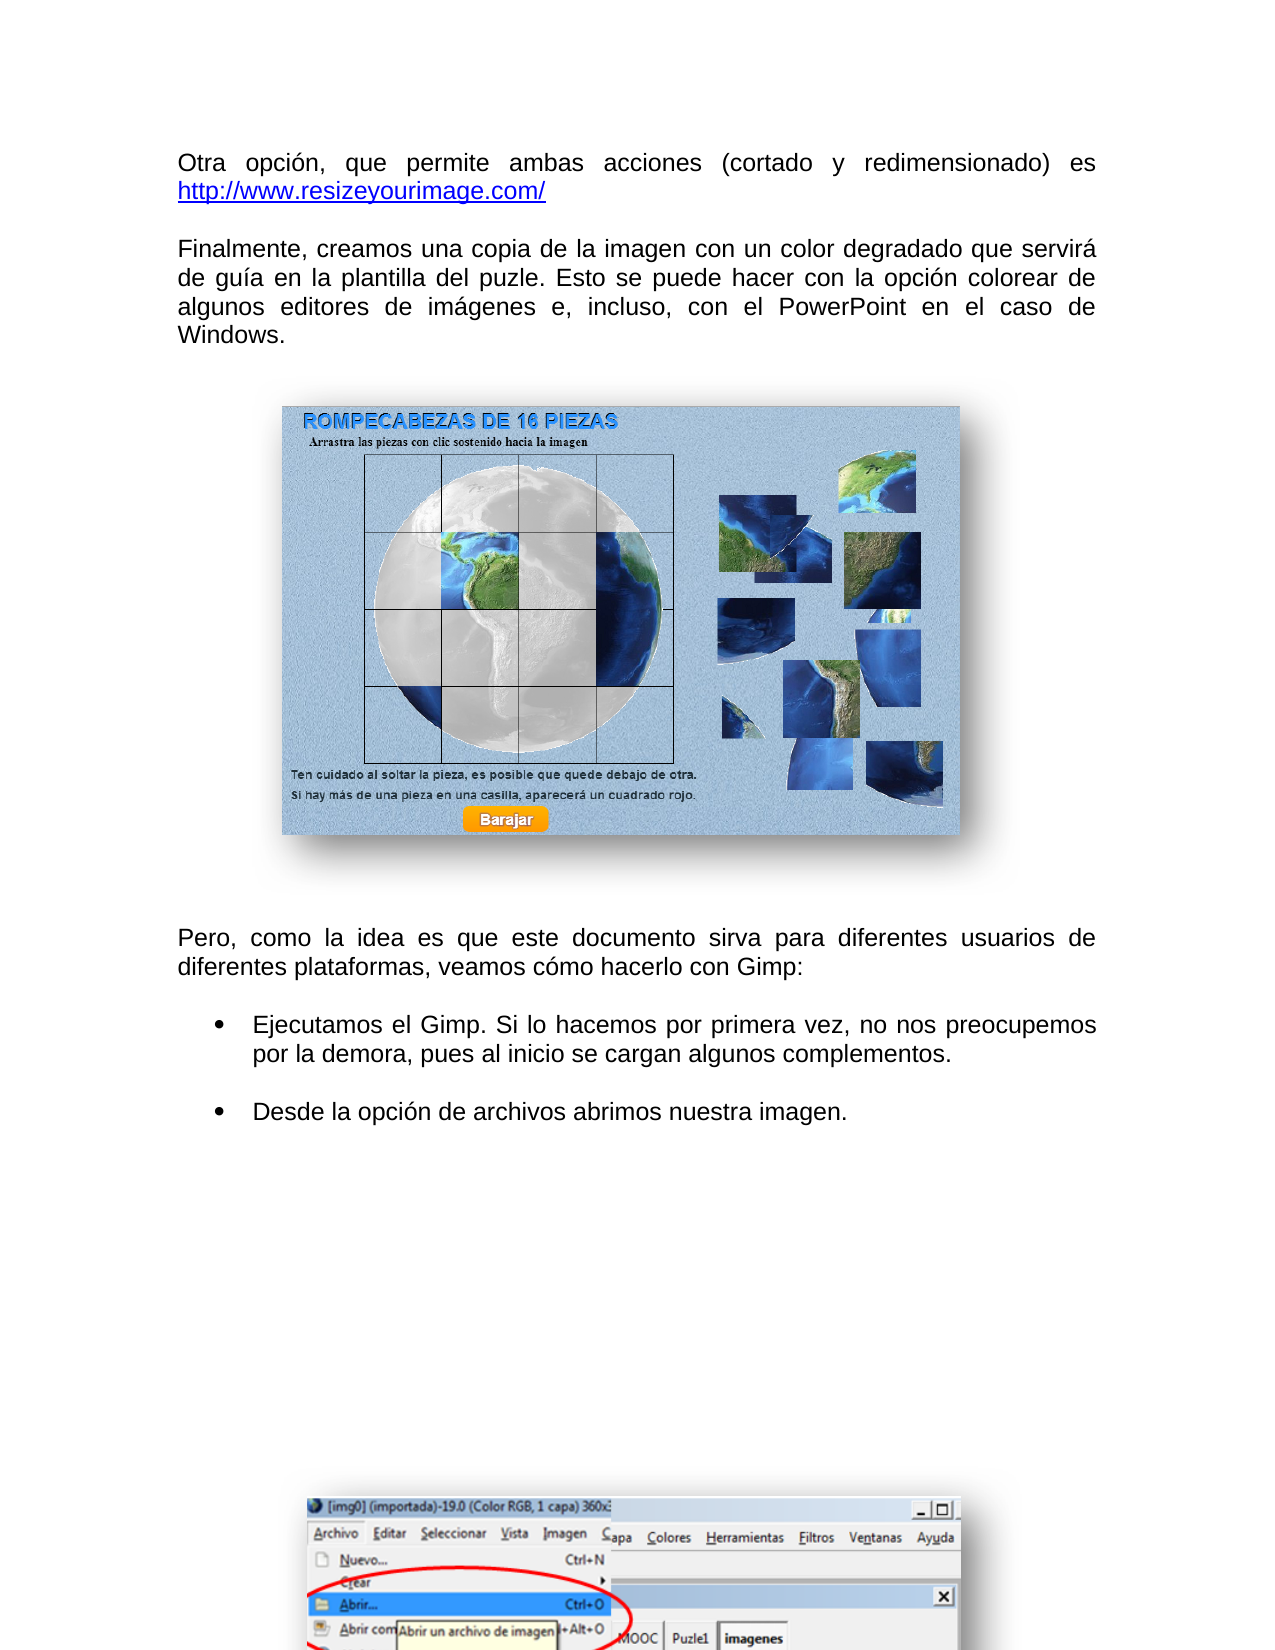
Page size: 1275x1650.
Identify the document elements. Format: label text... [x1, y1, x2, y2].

picture [282, 406, 960, 835]
list Desde la opción de archivos abrimos nuestra imagen. [215, 1097, 1098, 1126]
text Otra opción, que permite ambas acciones (cortado y redimensionado) es http://www.resizeyourimage.com/ [177, 148, 1098, 205]
text Pero, como la idea es que este documento sirva para diferentes usuarios de diferentes plataformas, veamos cómo hacerlo con Gimp: [177, 923, 1098, 981]
picture [307, 1496, 961, 1650]
text Finalmente, creamos una copia de la imagen con un color degradado que servirá de guía en la plantilla del puzle. Esto se puede hacer con la opción colorear de algunos editores de imágenes e, incluso, con el PowerPoint en el caso de Windows. [177, 234, 1098, 349]
list Ejecutamos el Gimp. Si lo hacemos por primera vez, no nos preocupemos por la demora, pues al inicio se cargan algunos complementos. [215, 1010, 1098, 1068]
